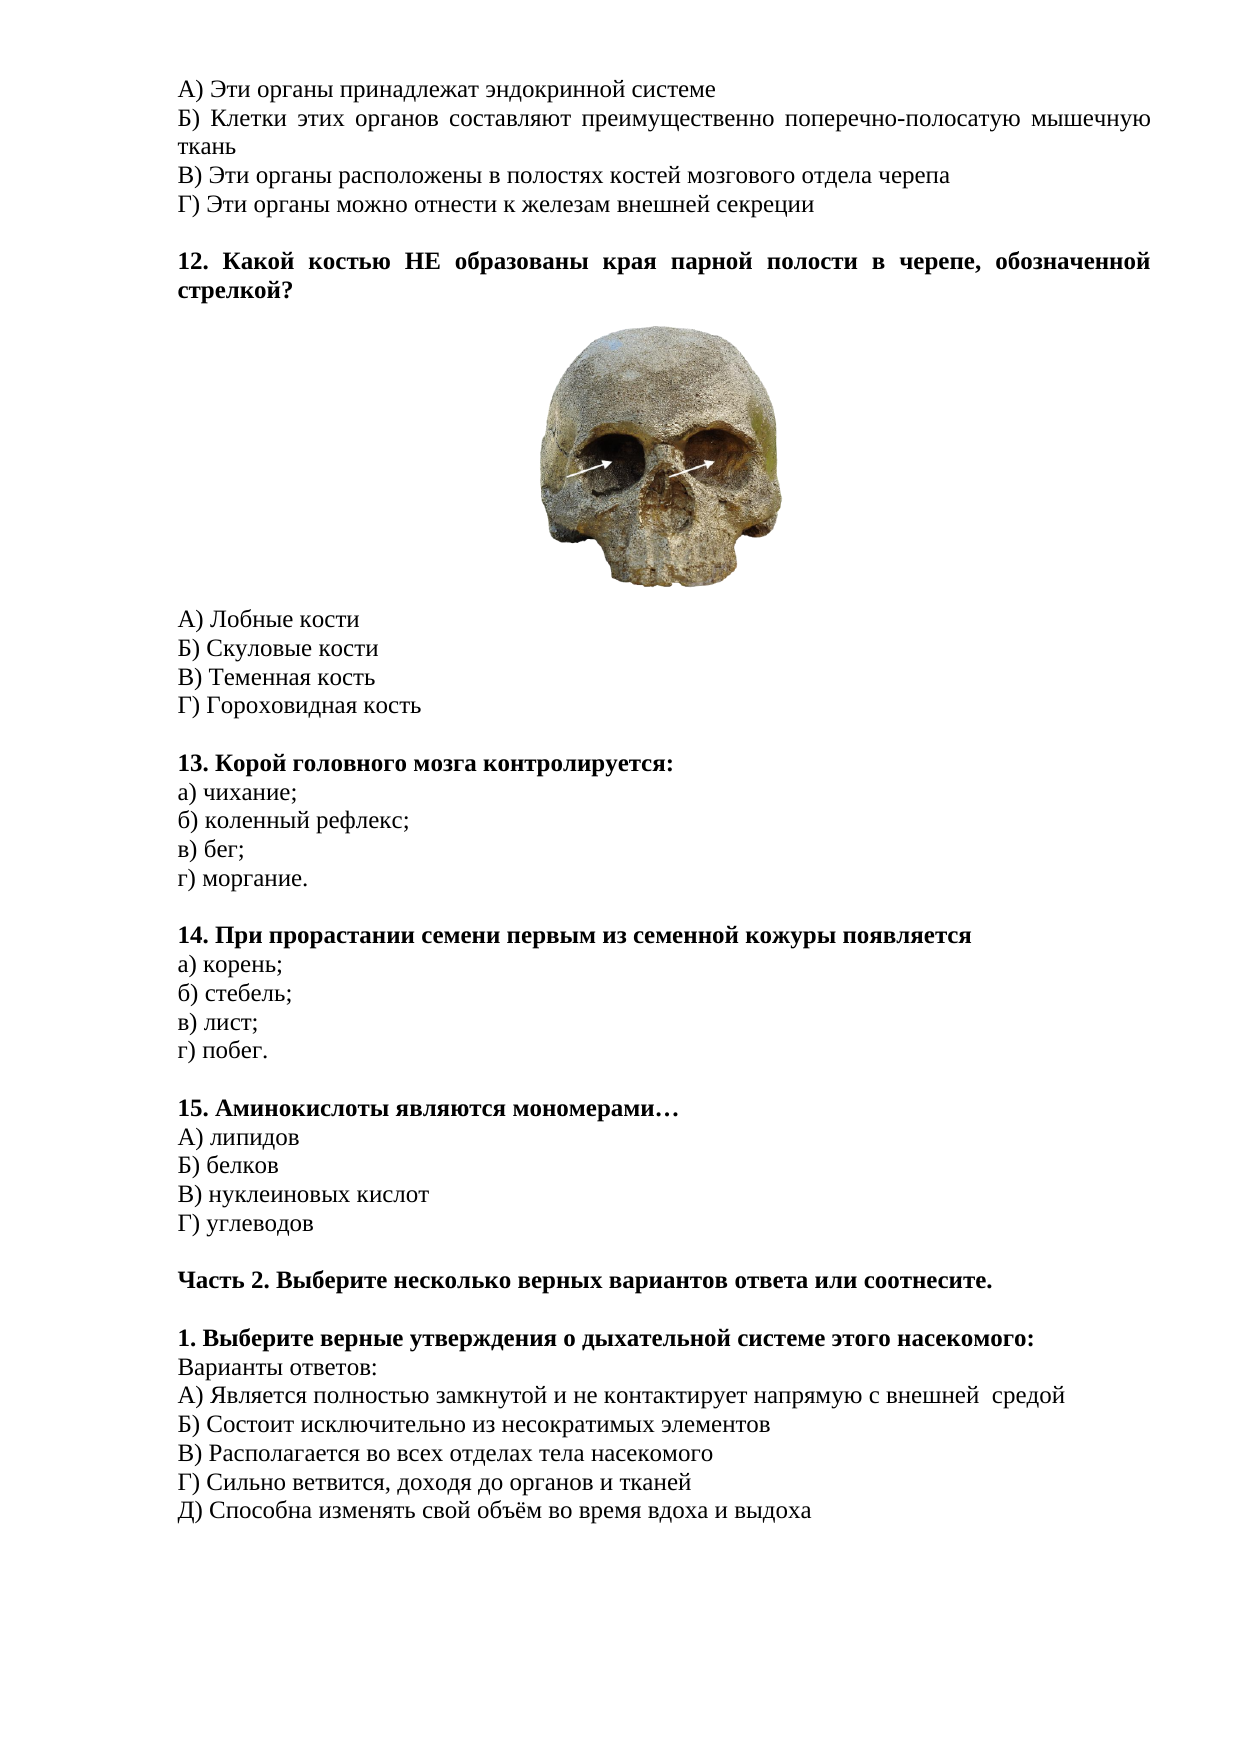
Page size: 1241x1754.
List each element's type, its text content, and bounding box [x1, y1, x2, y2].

text А) Лобные кости [177, 604, 1152, 633]
text б) коленный рефлекс; [177, 805, 1152, 834]
text Б) Скуловые кости [177, 633, 1152, 662]
text Г) Сильно ветвится, доходя до органов и тканей [177, 1467, 1152, 1495]
text Б) белков [177, 1150, 1152, 1179]
text 1. Выберите верные утверждения о дыхательной системе этого насекомого: [177, 1323, 1152, 1352]
text а) чихание; [177, 777, 1152, 805]
text Д) Способна изменять свой объём во время вдоха и выдоха [177, 1495, 1152, 1524]
text Б) Состоит исключительно из несократимых элементов [177, 1409, 1152, 1438]
text 15. Аминокислоты являются мономерами… [177, 1093, 1152, 1122]
text Б) Клетки этих органов составляют преимущественно поперечно-полосатую мышечную ткань [177, 103, 1152, 160]
text 12. Какой костью НЕ образованы края парной полости в черепе, обозначенной стрелкой? [177, 246, 1152, 304]
text 14. При прорастании семени первым из семенной кожуры появляется [177, 920, 1152, 949]
text А) Эти органы принадлежат эндокринной системе [177, 74, 1152, 103]
text а) корень; [177, 949, 1152, 978]
text в) бег; [177, 834, 1152, 863]
text В) Располагается во всех отделах тела насекомого [177, 1438, 1152, 1467]
text А) липидов [177, 1122, 1152, 1150]
text В) Теменная кость [177, 662, 1152, 690]
picture [525, 303, 804, 604]
text 13. Корой головного мозга контролируется: [177, 748, 1152, 777]
text Г) Гороховидная кость [177, 690, 1152, 719]
text Г) углеводов [177, 1208, 1152, 1237]
text Варианты ответов: [177, 1352, 1152, 1380]
text В) нуклеиновых кислот [177, 1179, 1152, 1208]
text Часть 2. Выберите несколько верных вариантов ответа или соотнесите. [177, 1265, 1152, 1294]
text Г) Эти органы можно отнести к железам внешней секреции [177, 189, 1152, 218]
text б) стебель; [177, 978, 1152, 1007]
text г) побег. [177, 1035, 1152, 1064]
text В) Эти органы расположены в полостях костей мозгового отдела черепа [177, 160, 1152, 189]
text в) лист; [177, 1007, 1152, 1035]
text А) Является полностью замкнутой и не контактирует напрямую с внешней средой [177, 1380, 1152, 1409]
text г) моргание. [177, 863, 1152, 892]
